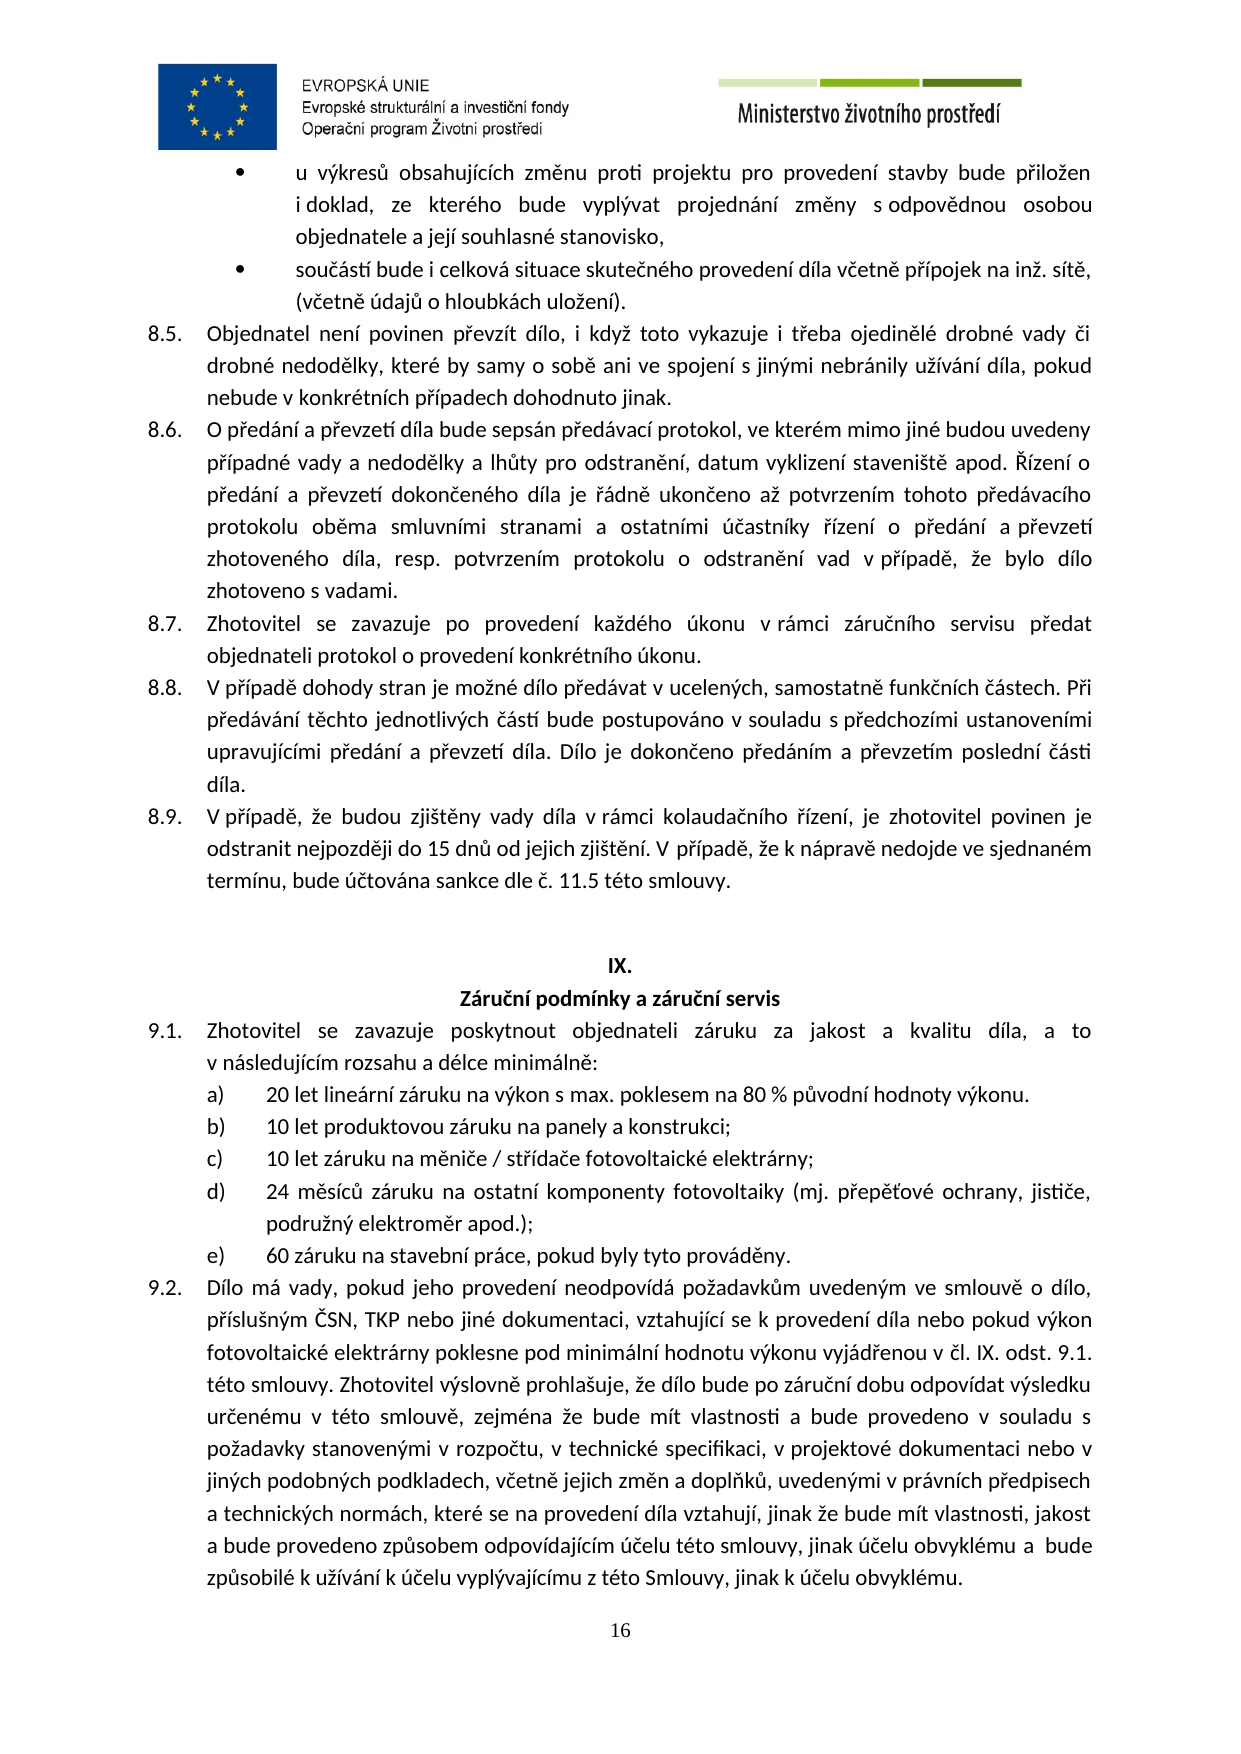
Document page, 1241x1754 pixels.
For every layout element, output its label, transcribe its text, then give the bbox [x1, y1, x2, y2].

list Zhotovitel se zavazuje poskytnout objednateli záruku za jakost a kvalitu díla, a to v následujícím rozsahu a délce minimálně: [148, 1016, 1093, 1076]
list 20 let lineární záruku na výkon s max. poklesem na 80 % původní hodnoty výkonu. [207, 1080, 1093, 1108]
list O předání a převzetí díla bude sepsán předávací protokol, ve kterém mimo jiné budou uvedeny případné vady a nedodělky a lhůty pro odstranění, datum vyklizení staveniště apod. Řízení o předání a převzetí dokončeného díla je řádně ukončeno až potvrzením tohoto předávacího protokolu oběma smluvními stranami a ostatními účastníky řízení o předání a převzetí zhotoveného díla, resp. potvrzením protokolu o odstranění vad v případě, že bylo dílo zhotoveno s vadami. [148, 416, 1093, 604]
list u výkresů obsahujících změnu proti projektu pro provedení stavby bude přiložen i doklad, ze kterého bude vyplývat projednání změny s odpovědnou osobou objednatele a její souhlasné stanovisko, [236, 158, 1093, 251]
picture [147, 53, 1091, 159]
list 10 let záruku na měniče / střídače fotovoltaické elektrárny; [207, 1144, 1093, 1173]
list 60 záruku na stavební práce, pokud byly tyto prováděny. [207, 1241, 1093, 1269]
list 24 měsíců záruku na ostatní komponenty fotovoltaiky (mj. přepěťové ochrany, jističe, podružný elektroměr apod.); [207, 1177, 1093, 1237]
list Objednatel není povinen převzít dílo, i když toto vykazuje i třeba ojedinělé drobné vady či drobné nedodělky, které by samy o sobě ani ve spojení s jinými nebránily užívání díla, pokud nebude v konkrétních případech dohodnuto jinak. [148, 319, 1093, 411]
list V případě dohody stran je možné dílo předávat v ucelených, samostatně funkčních částech. Při předávání těchto jednotlivých částí bude postupováno v souladu s předchozími ustanoveními upravujícími předání a převzetí díla. Dílo je dokončeno předáním a převzetím poslední části díla. [148, 673, 1093, 798]
text Záruční podmínky a záruční servis [148, 984, 1093, 1012]
list součástí bude i celková situace skutečného provedení díla včetně přípojek na inž. sítě, (včetně údajů o hloubkách uložení). [236, 255, 1093, 315]
list Dílo má vady, pokud jeho provedení neodpovídá požadavkům uvedeným ve smlouvě o dílo, příslušným ČSN, TKP nebo jiné dokumentaci, vztahující se k provedení díla nebo pokud výkon fotovoltaické elektrárny poklesne pod minimální hodnotu výkonu vyjádřenou v čl. IX. odst. 9.1. této smlouvy. Zhotovitel výslovně prohlašuje, že dílo bude po záruční dobu odpovídat výsledku určenému v této smlouvě, zejména že bude mít vlastnosti a bude provedeno v souladu s požadavky stanovenými v rozpočtu, v technické specifikaci, v projektové dokumentaci nebo v jiných podobných podkladech, včetně jejich změn a doplňků, uvedenými v právních předpisech a technických normách, které se na provedení díla vztahují, jinak že bude mít vlastnosti, jakost a bude provedeno způsobem odpovídajícím účelu této smlouvy, jinak účelu obvyklému a bude způsobilé k užívání k účelu vyplývajícímu z této Smlouvy, jinak k účelu obvyklému. [148, 1273, 1093, 1591]
list V případě, že budou zjištěny vady díla v rámci kolaudačního řízení, je zhotovitel povinen je odstranit nejpozději do 15 dnů od jejich zjištění. V případě, že k nápravě nedojde ve sjednaném termínu, bude účtována sankce dle č. 11.5 této smlouvy. [148, 802, 1093, 894]
list 10 let produktovou záruku na panely a konstrukci; [207, 1112, 1093, 1140]
text IX. [148, 951, 1093, 979]
list Zhotovitel se zavazuje po provedení každého úkonu v rámci záručního servisu předat objednateli protokol o provedení konkrétního úkonu. [148, 609, 1093, 669]
